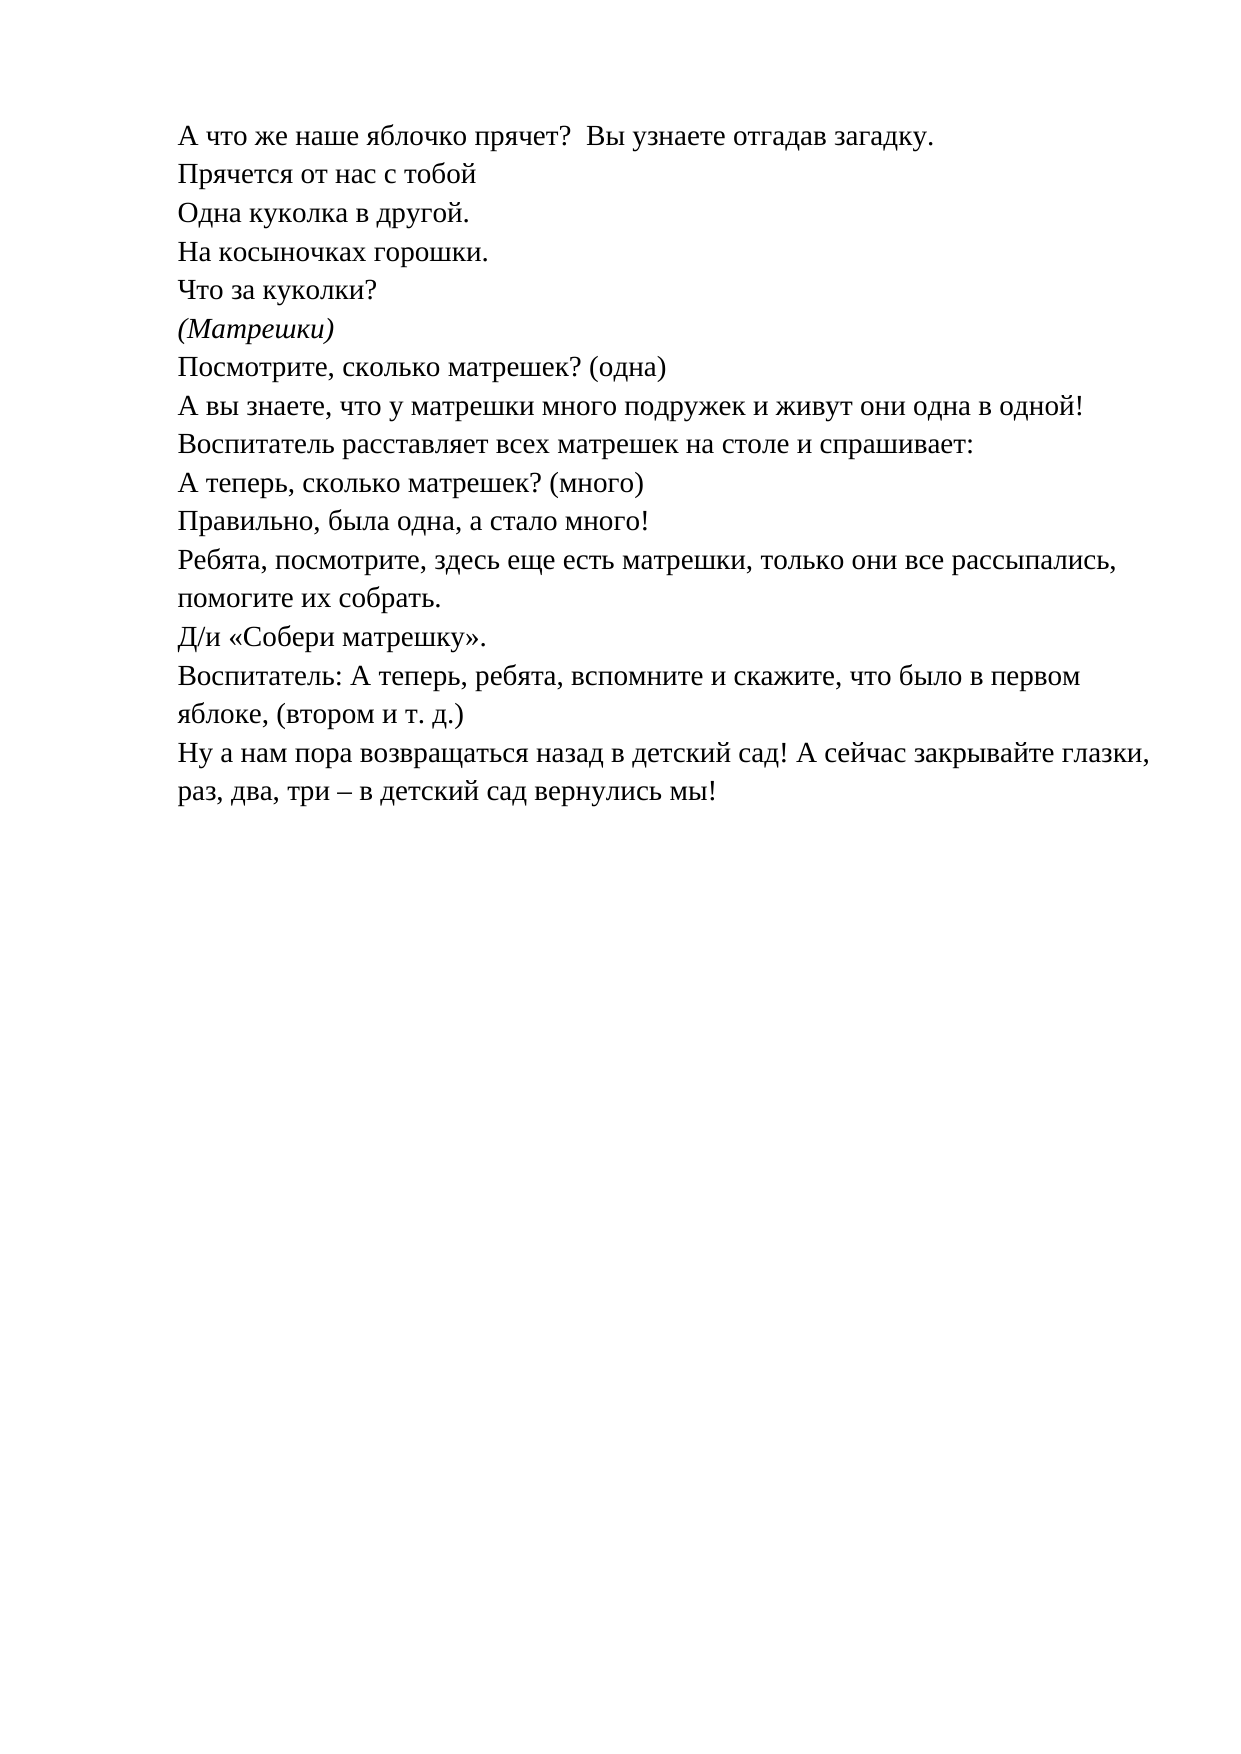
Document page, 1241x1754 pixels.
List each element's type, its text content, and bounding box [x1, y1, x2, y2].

text А что же наше яблочко прячет? Вы узнаете отгадав загадку. [177, 118, 1152, 152]
text Воспитатель: А теперь, ребята, вспомните и скажите, что было в первом яблоке, (втором и т. д.) [177, 658, 1152, 730]
text Посмотрите, сколько матрешек? (одна) [177, 349, 1152, 383]
text Ребята, посмотрите, здесь еще есть матрешки, только они все рассыпались, помогите их собрать. [177, 542, 1152, 614]
text Ну а нам пора возвращаться назад в детский сад! А сейчас закрывайте глазки, раз, два, три – в детский сад вернулись мы! [177, 735, 1152, 807]
text Д/и «Собери матрешку». [177, 619, 1152, 653]
text А вы знаете, что у матрешки много подружек и живут они одна в одной! [177, 388, 1152, 421]
text Правильно, была одна, а стало много! [177, 503, 1152, 537]
text Воспитатель расставляет всех матрешек на столе и спрашивает: [177, 426, 1152, 460]
text Прячется от нас с тобой Одна куколка в другой. На косыночках горошки. Что за куколки? (Матрешки) [177, 157, 1152, 344]
text А теперь, сколько матрешек? (много) [177, 465, 1152, 498]
